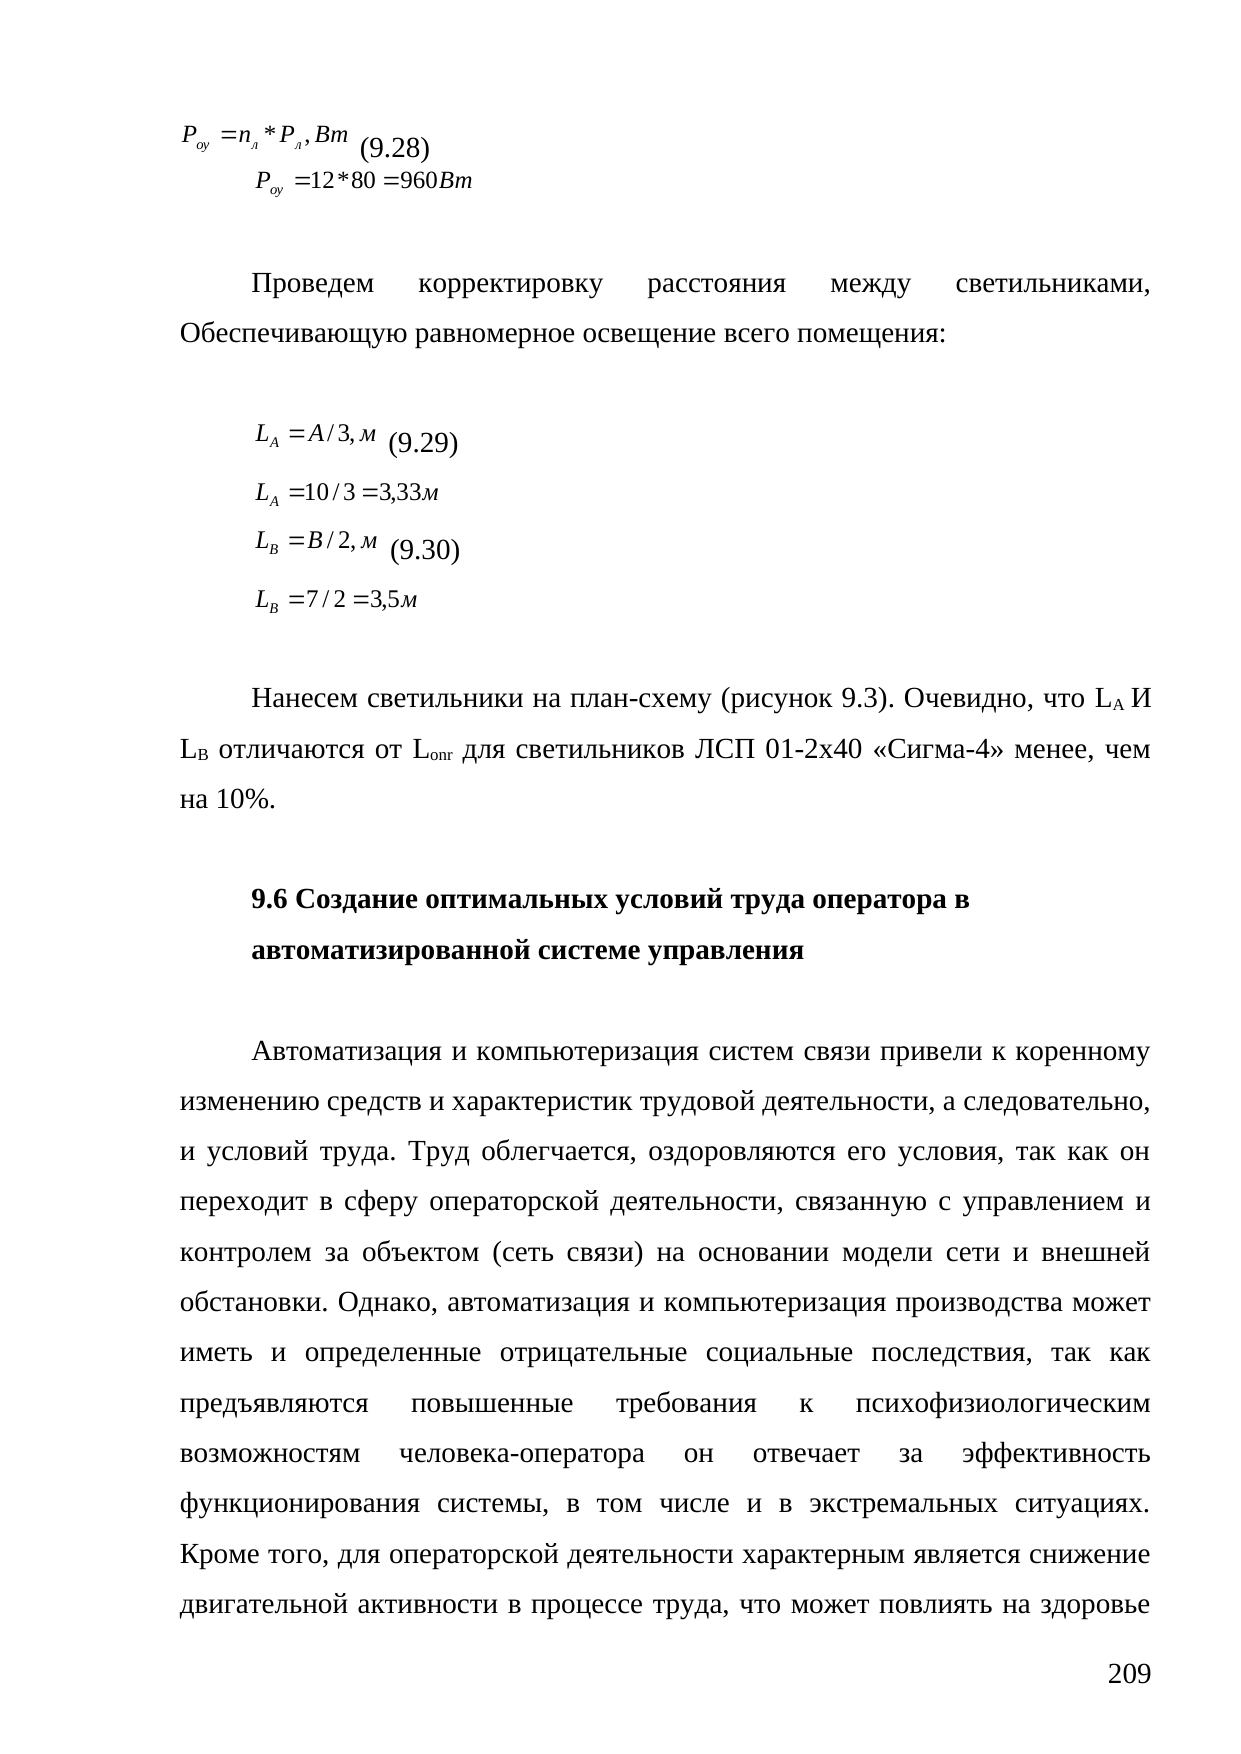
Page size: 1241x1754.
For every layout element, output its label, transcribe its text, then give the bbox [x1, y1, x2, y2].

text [179, 1033, 1151, 1619]
text (9.29) [179, 416, 1151, 458]
subtitle 9.6 Создание оптимальных условий труда оператора в автоматизированной системе управления [251, 882, 1151, 966]
text (9.30) [179, 523, 1151, 565]
text Проведем корректировку расстояния между светильниками, Обеспечивающую равномерное освещение всего помещения: [179, 265, 1151, 349]
text Нанесем светильники на план-схему (рисунок 9.3). Очевидно, что LA И LB отличаются от Lonr для светильников ЛСП 01-2х40 «Сигма-4» менее, чем на 10%. [179, 680, 1151, 814]
